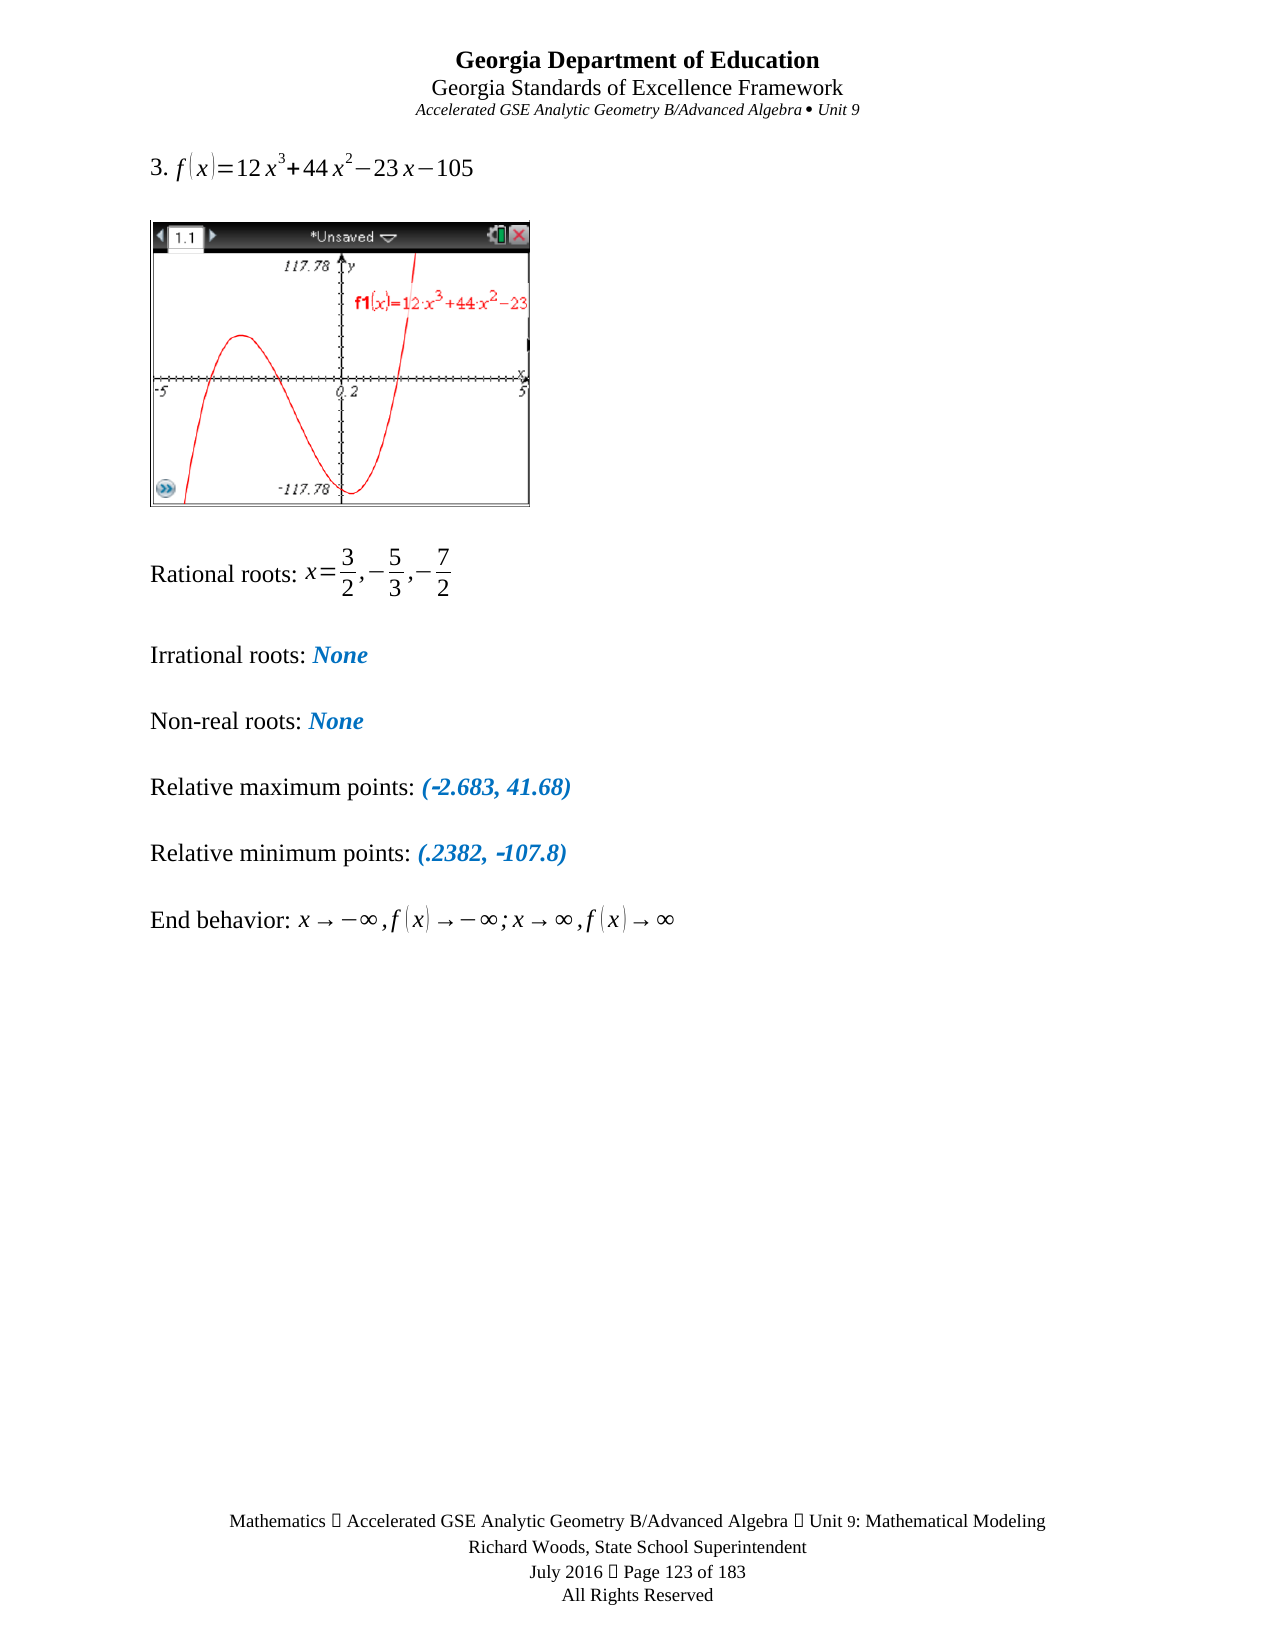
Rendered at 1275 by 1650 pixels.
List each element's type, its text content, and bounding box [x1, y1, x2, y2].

picture [150, 220, 530, 507]
text Non-real roots: None [150, 706, 1125, 734]
text End behavior: [150, 904, 1125, 934]
text 3. [150, 150, 1125, 183]
text Relative maximum points: (2.683, 41.68) [150, 772, 1125, 801]
text Rational roots: [150, 543, 1125, 602]
text Relative minimum points: (.2382, 107.8) [150, 838, 1125, 867]
text Irrational roots: None [150, 640, 1125, 668]
